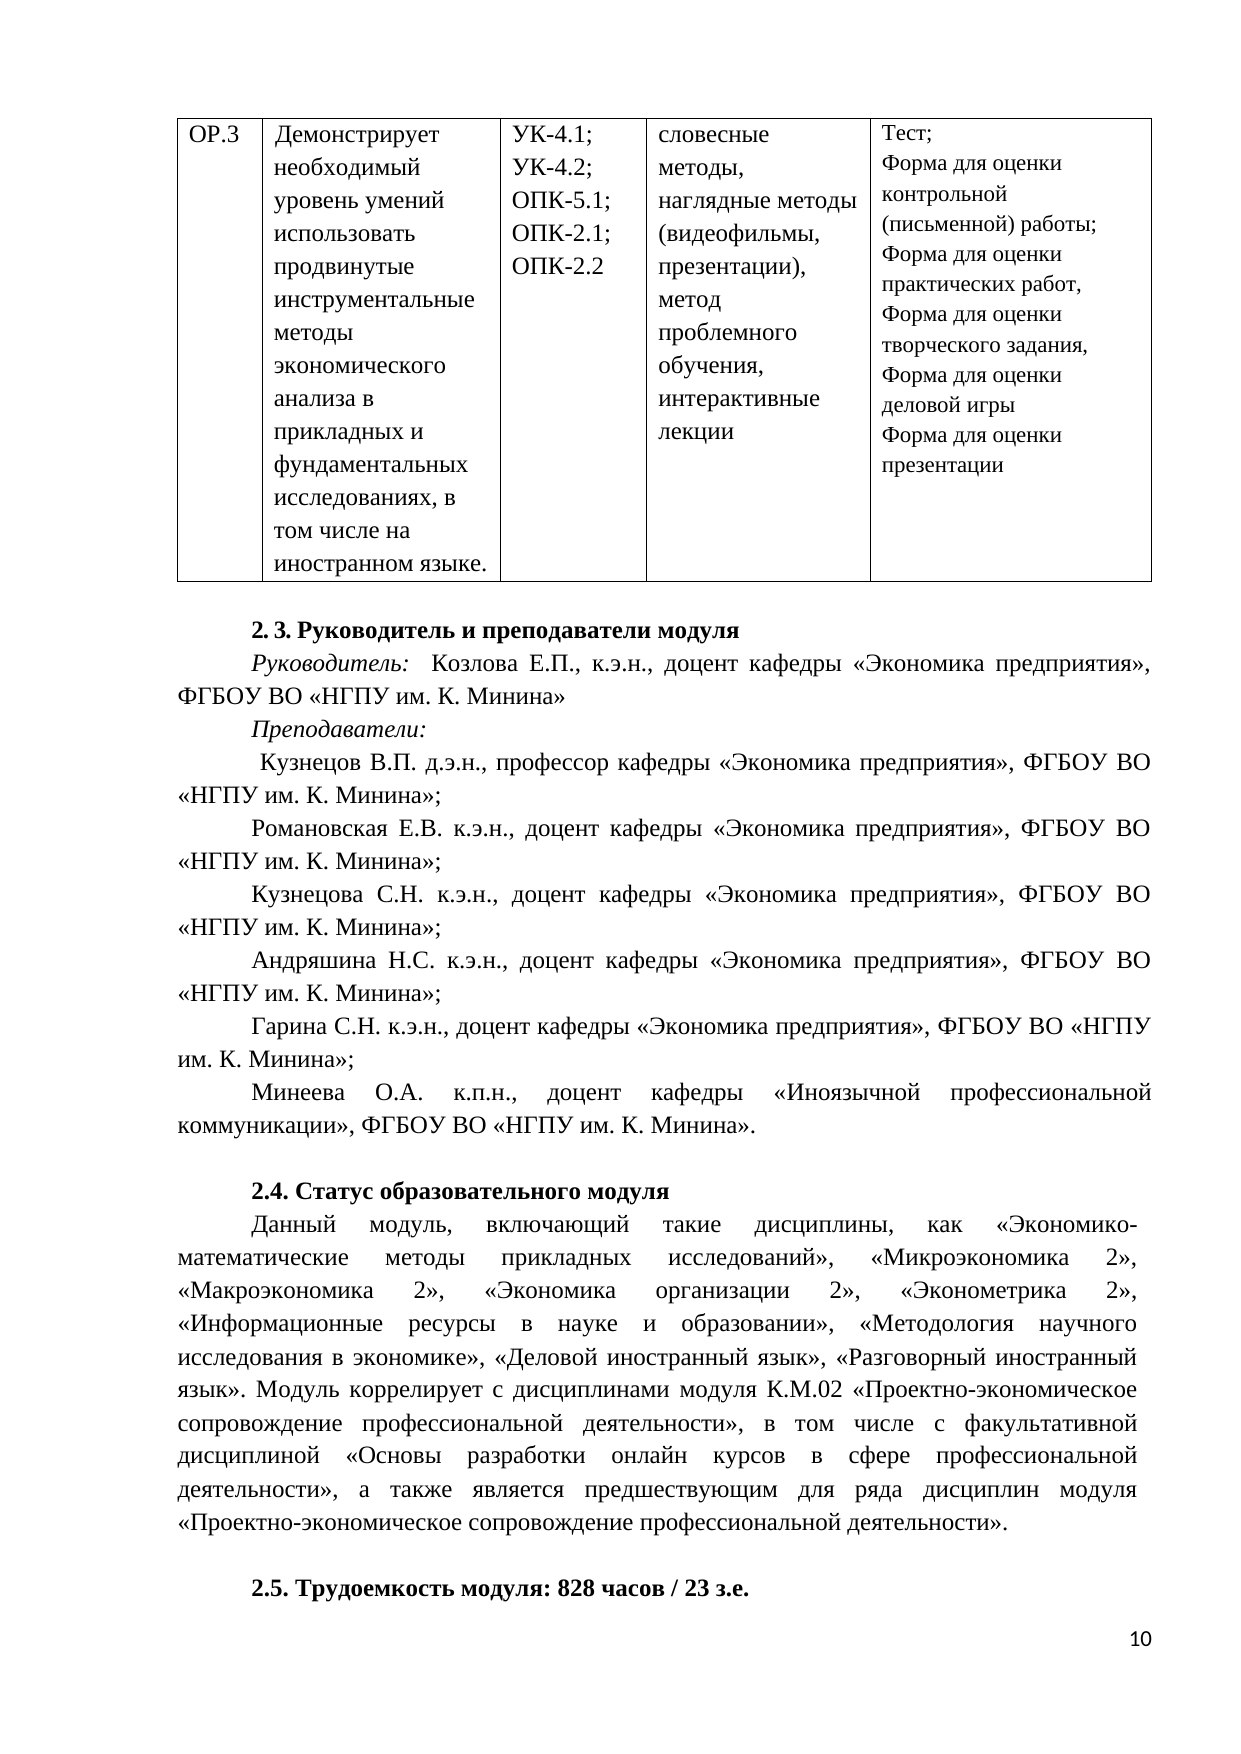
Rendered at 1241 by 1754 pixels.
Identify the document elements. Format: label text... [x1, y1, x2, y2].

text Руководитель: Козлова Е.П., к.э.н., доцент кафедры «Экономика предприятия», ФГБОУ ВО «НГПУ им. К. Минина» [177, 648, 1152, 710]
table_cell ОР.3 [178, 119, 262, 581]
text Романовская Е.В. к.э.н., доцент кафедры «Экономика предприятия», ФГБОУ ВО «НГПУ им. К. Минина»; [177, 813, 1152, 875]
text Минеева О.А. к.п.н., доцент кафедры «Иноязычной профессиональной коммуникации», ФГБОУ ВО «НГПУ им. К. Минина». [177, 1077, 1152, 1139]
text Кузнецов В.П. д.э.н., профессор кафедры «Экономика предприятия», ФГБОУ ВО «НГПУ им. К. Минина»; [177, 747, 1152, 809]
text Кузнецова С.Н. к.э.н., доцент кафедры «Экономика предприятия», ФГБОУ ВО «НГПУ им. К. Минина»; [177, 879, 1152, 941]
table_cell Демонстрирует необходимый уровень умений использовать продвинутые инструментальные методы экономического анализа в прикладных и фундаментальных исследованиях, в том числе на иностранном языке. [263, 119, 500, 581]
text 2.4. Статус образовательного модуля [177, 1176, 1152, 1205]
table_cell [647, 119, 870, 581]
text 2. 3. Руководитель и преподаватели модуля [177, 615, 1152, 644]
table_cell Тест; Форма для оценки контрольной (письменной) работы; Форма для оценки практических работ, Форма для оценки творческого задания, Форма для оценки деловой игры Форма для оценки презентации [871, 119, 1151, 581]
text Гарина С.Н. к.э.н., доцент кафедры «Экономика предприятия», ФГБОУ ВО «НГПУ им. К. Минина»; [177, 1011, 1152, 1073]
text Андряшина Н.С. к.э.н., доцент кафедры «Экономика предприятия», ФГБОУ ВО «НГПУ им. К. Минина»; [177, 945, 1152, 1007]
table_cell УК-4.1; УК-4.2; ОПК-5.1; ОПК-2.1; ОПК-2.2 [501, 119, 646, 581]
text Преподаватели: [177, 714, 1152, 743]
text 2.5. Трудоемкость модуля: 828 часов / 23 з.е. [177, 1573, 1138, 1601]
text Данный модуль, включающий такие дисциплины, как «Экономико-математические методы прикладных исследований», «Микроэкономика 2», «Макроэкономика 2», «Экономика организации 2», «Эконометрика 2», «Информационные ресурсы в науке и образовании», «Методология научного исследования в экономике», «Деловой иностранный язык», «Разговорный иностранный язык». Модуль коррелирует с дисциплинами модуля К.М.02 «Проектно-экономическое сопровождение профессиональной деятельности», в том числе с факультативной дисциплиной «Основы разработки онлайн курсов в сфере профессиональной деятельности», а также является предшествующим для ряда дисциплин модуля «Проектно-экономическое сопровождение профессиональной деятельности». [177, 1209, 1138, 1535]
